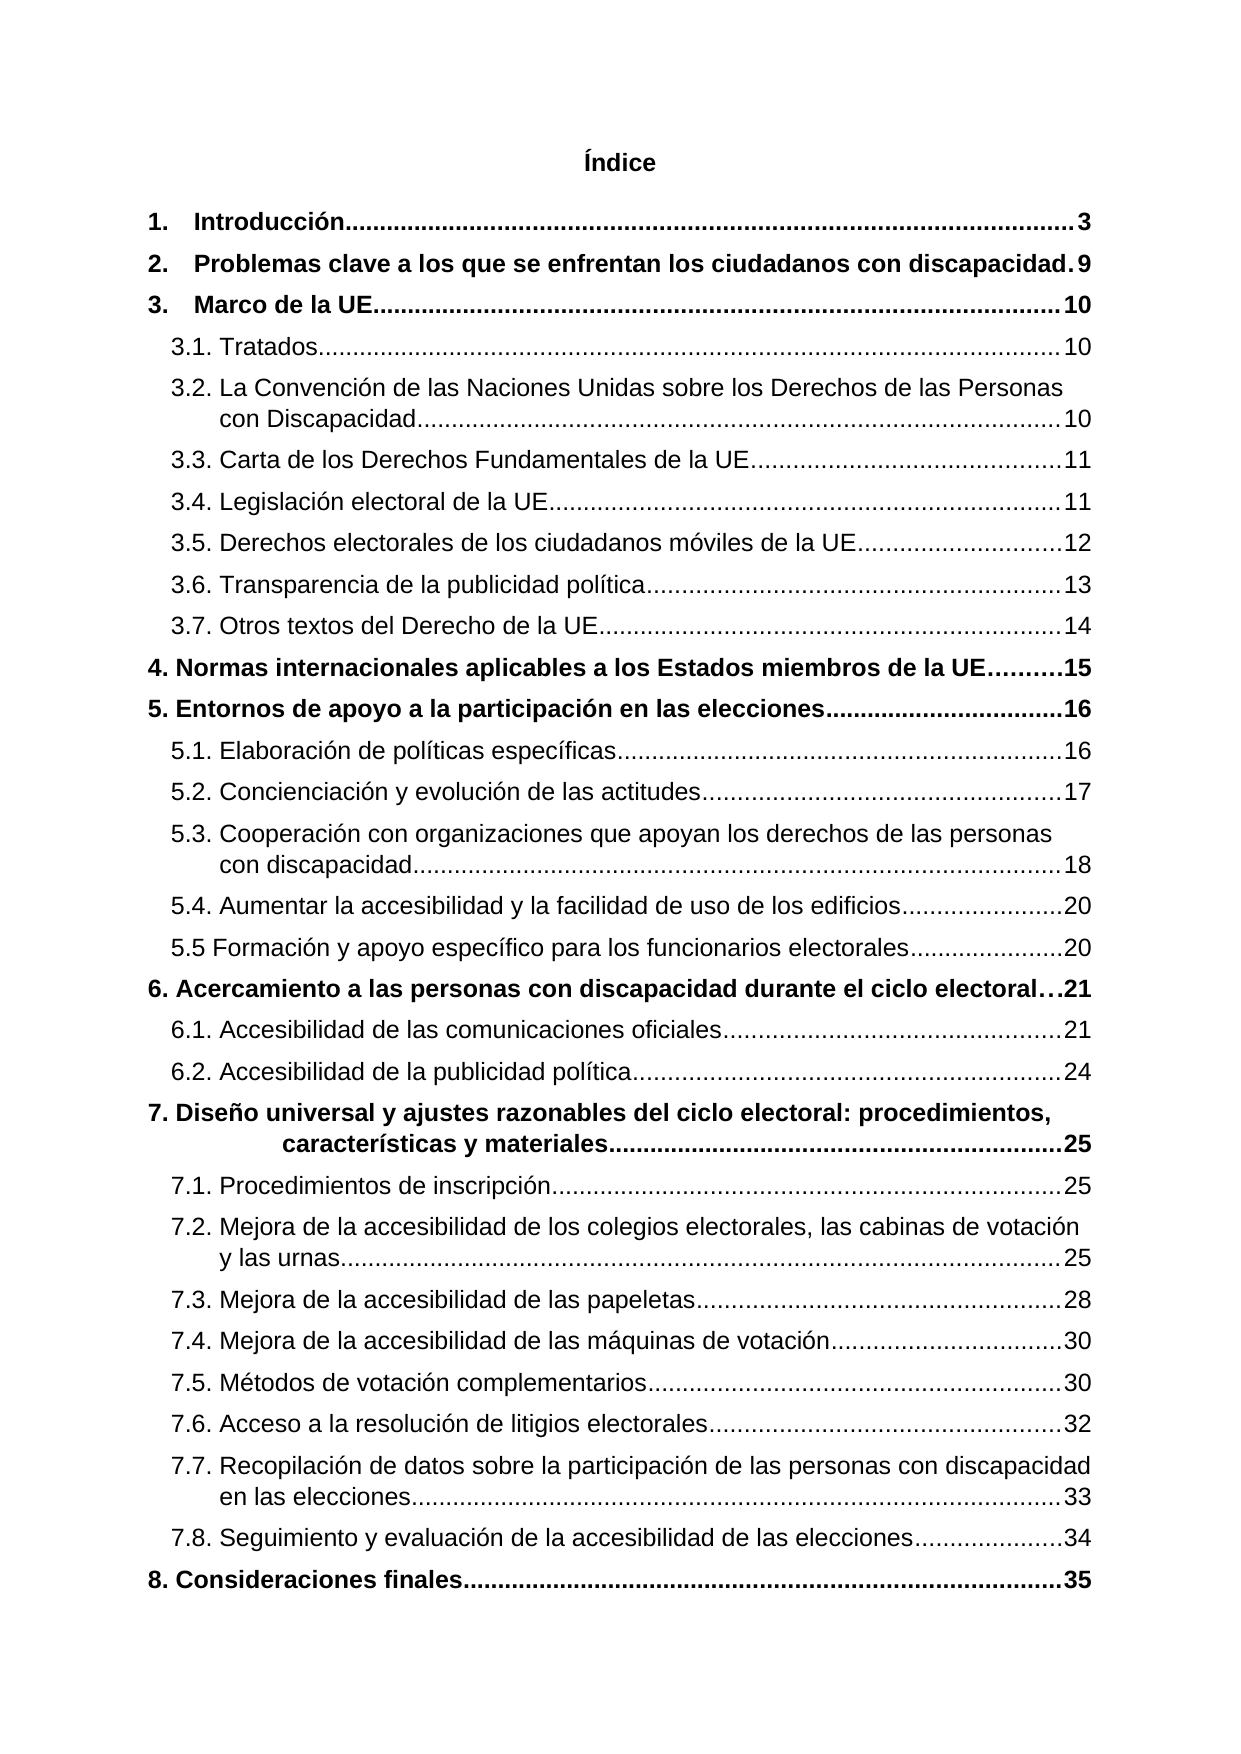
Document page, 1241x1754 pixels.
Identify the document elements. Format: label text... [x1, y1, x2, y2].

subtitle Índice [148, 148, 1092, 176]
